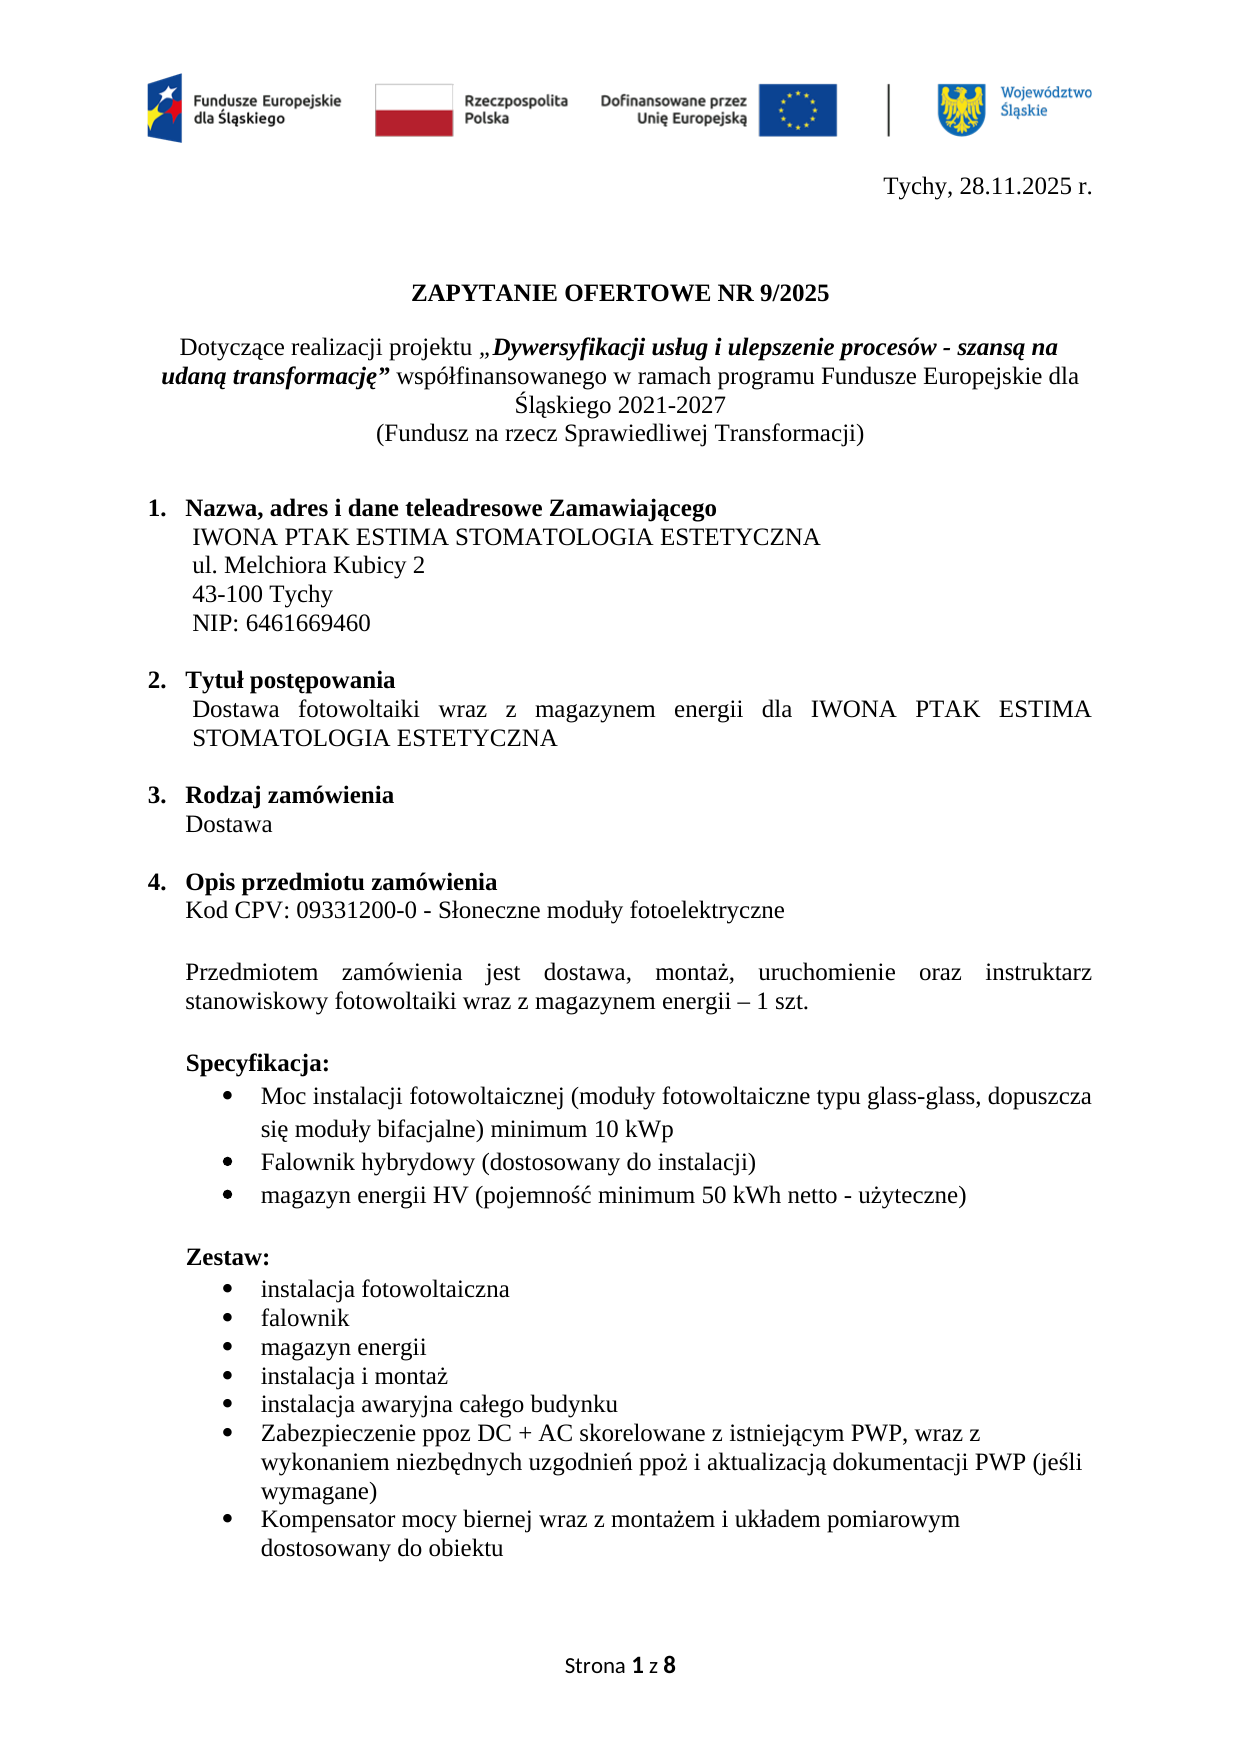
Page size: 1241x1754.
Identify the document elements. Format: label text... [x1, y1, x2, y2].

list magazyn energii HV (pojemność minimum 50 kWh netto - użyteczne) [223, 1180, 1093, 1208]
text Dostawa fotowoltaiki wraz z magazynem energii dla IWONA PTAK ESTIMA STOMATOLOGIA ESTETYCZNA [192, 694, 1093, 752]
list Zabezpieczenie ppoz DC + AC skorelowane z istniejącym PWP, wraz z wykonaniem niezbędnych uzgodnień ppoż i aktualizacją dokumentacji PWP (jeśli wymagane) [223, 1418, 1093, 1504]
text IWONA PTAK ESTIMA STOMATOLOGIA ESTETYCZNA [192, 522, 1093, 550]
text NIP: 6461669460 [192, 608, 1093, 637]
text Tychy, 28.11.2025 r. [192, 171, 1093, 199]
list Tytuł postępowania [148, 665, 1093, 694]
list Nazwa, adres i dane teleadresowe Zamawiającego [148, 493, 1093, 522]
list Kompensator mocy biernej wraz z montażem i układem pomiarowym dostosowany do obiektu [223, 1504, 1093, 1562]
list Falownik hybrydowy (dostosowany do instalacji) [223, 1147, 1093, 1176]
text Specyfikacja: [186, 1048, 1093, 1076]
text ul. Melchiora Kubicy 2 [192, 550, 1093, 579]
text ZAPYTANIE OFERTOWE NR 9/2025 [148, 278, 1093, 307]
text 43-100 Tychy [192, 579, 1093, 608]
list Kod CPV: 09331200-0 - Słoneczne moduły fotoelektryczne [185, 895, 1093, 924]
text Dotyczące realizacji projektu „Dywersyfikacji usług i ulepszenie procesów - szansą na udaną transformację” współfinansowanego w ramach programu Fundusze Europejskie dla Śląskiego 2021-2027 [148, 332, 1093, 418]
list instalacja awaryjna całego budynku [223, 1389, 1093, 1418]
list magazyn energii [223, 1332, 1093, 1361]
list Moc instalacji fotowoltaicznej (moduły fotowoltaiczne typu glass-glass, dopuszcza się moduły bifacjalne) minimum 10 kWp [223, 1081, 1093, 1142]
text (Fundusz na rzecz Sprawiedliwej Transformacji) [148, 418, 1093, 447]
text Zestaw: [186, 1242, 1093, 1270]
list Rodzaj zamówienia [148, 780, 1093, 809]
text Przedmiotem zamówienia jest dostawa, montaż, uruchomienie oraz instruktarz stanowiskowy fotowoltaiki wraz z magazynem energii – 1 szt. [185, 957, 1093, 1015]
list Opis przedmiotu zamówienia [148, 867, 1093, 895]
list falownik [223, 1303, 1093, 1332]
list instalacja fotowoltaiczna [223, 1274, 1093, 1303]
list instalacja i montaż [223, 1361, 1093, 1389]
text Dostawa [185, 809, 1093, 838]
picture [147, 73, 1092, 143]
